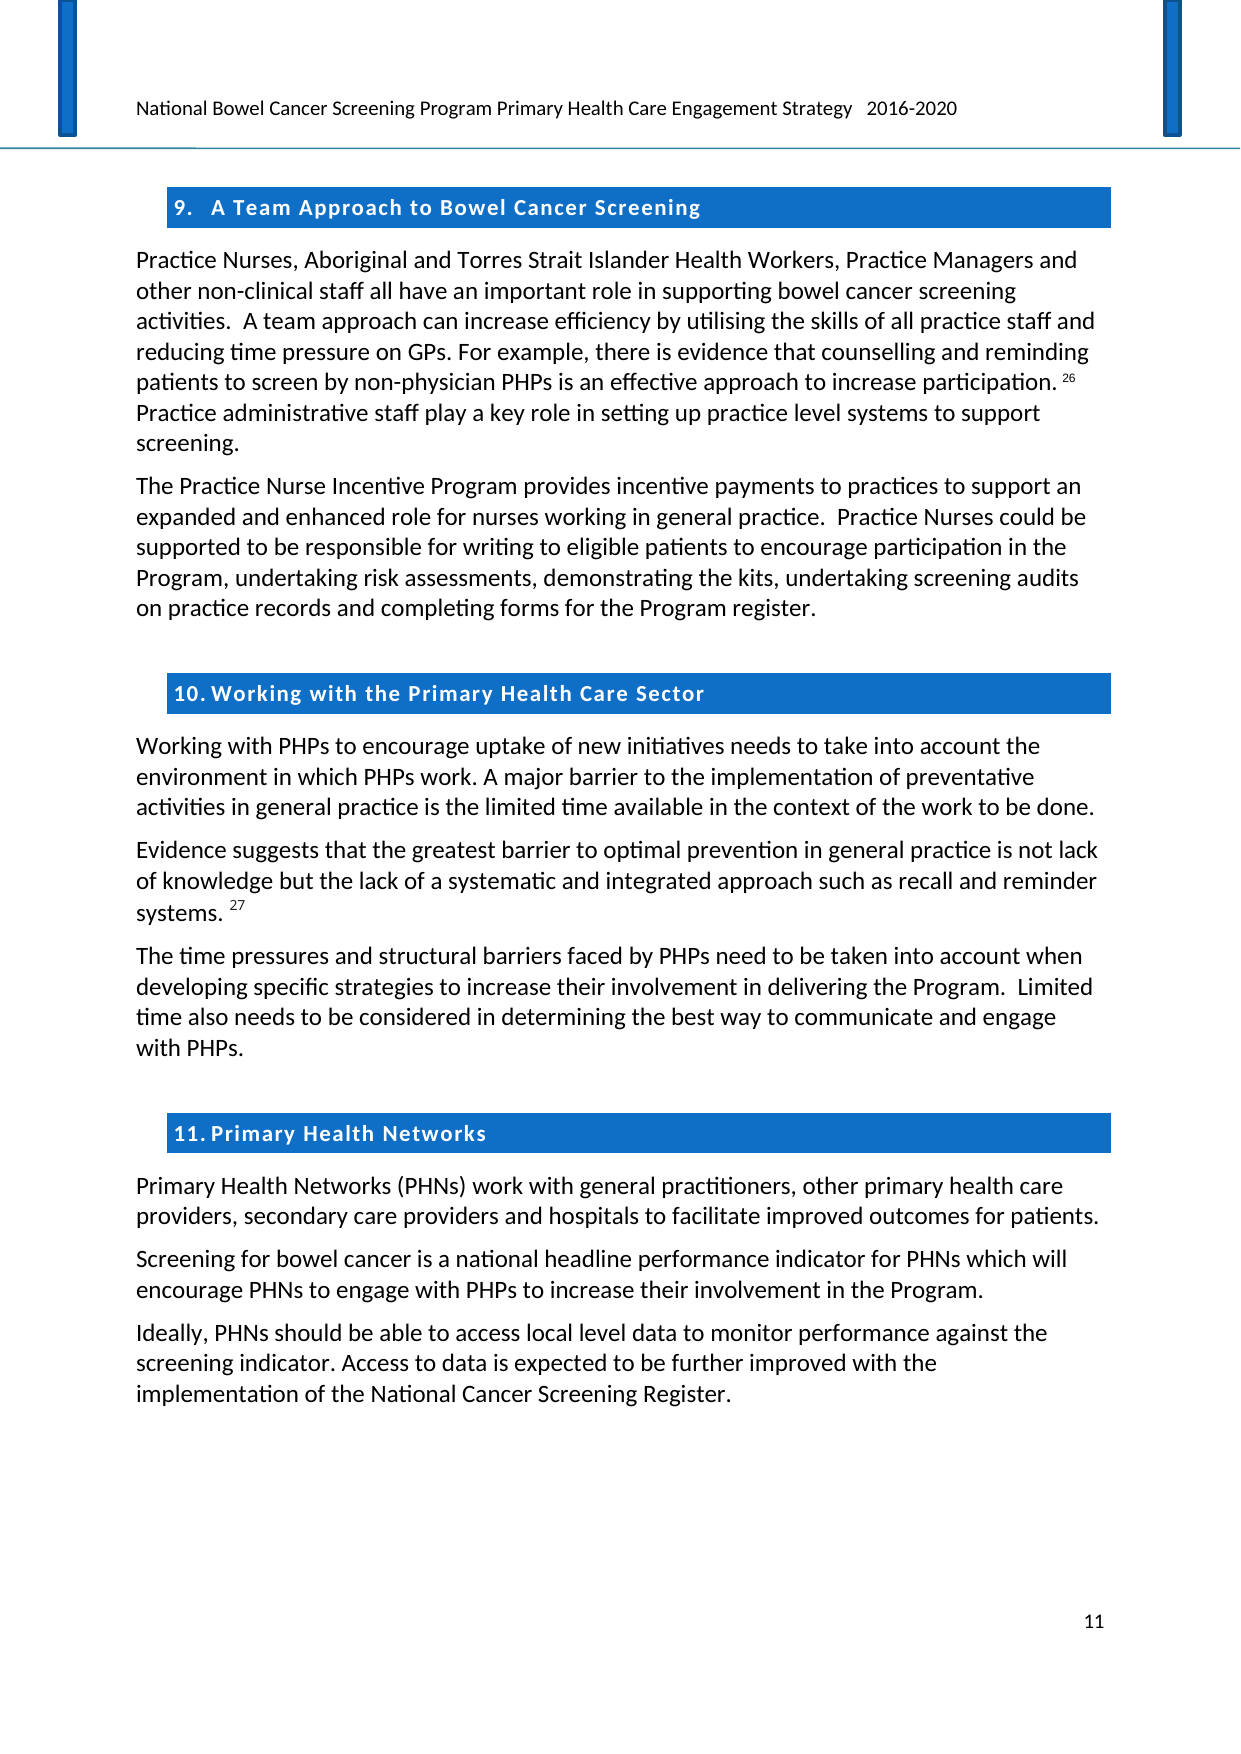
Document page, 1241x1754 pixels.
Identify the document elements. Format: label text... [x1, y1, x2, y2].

text Ideally, PHNs should be able to access local level data to monitor performance against the screening indicator. Access to data is expected to be further improved with the implementation of the National Cancer Screening Register. [136, 1317, 1104, 1408]
text Practice Nurses, Aboriginal and Torres Strait Islander Health Workers, Practice Managers and other non-clinical staff all have an important role in supporting bowel cancer screening activities. A team approach can increase efficiency by utilising the skills of all practice staff and reducing time pressure on GPs. For example, there is evidence that counselling and reminding patients to screen by non-physician PHPs is an effective approach to increase participation. Practice administrative staff play a key role in setting up practice level systems to support screening. [136, 244, 1104, 458]
subtitle Working with the Primary Health Care Sector [173, 679, 1104, 707]
text Screening for bowel cancer is a national headline performance indicator for PHNs which will encourage PHNs to engage with PHPs to increase their involvement in the Program. [136, 1243, 1104, 1304]
subtitle A Team Approach to Bowel Cancer Screening [173, 194, 1104, 221]
text Evidence suggests that the greatest barrier to optimal prevention in general practice is not lack of knowledge but the lack of a systematic and integrated approach such as recall and reminder systems. [136, 834, 1104, 928]
text Primary Health Networks (PHNs) work with general practitioners, other primary health care providers, secondary care providers and hospitals to facilitate improved outcomes for patients. [136, 1170, 1104, 1231]
subtitle Primary Health Networks [173, 1119, 1104, 1147]
text The Practice Nurse Incentive Program provides incentive payments to practices to support an expanded and enhanced role for nurses working in general practice. Practice Nurses could be supported to be responsible for writing to eligible patients to encourage participation in the Program, undertaking risk assessments, demonstrating the kits, undertaking screening audits on practice records and completing forms for the Program register. [136, 471, 1104, 623]
text Working with PHPs to encourage uptake of new initiatives needs to take into account the environment in which PHPs work. A major barrier to the implementation of preventative activities in general practice is the limited time available in the context of the work to be done. [136, 730, 1104, 822]
text The time pressures and structural barriers faced by PHPs need to be taken into account when developing specific strategies to increase their involvement in delivering the Program. Limited time also needs to be considered in determining the best way to communicate and engage with PHPs. [136, 941, 1104, 1063]
